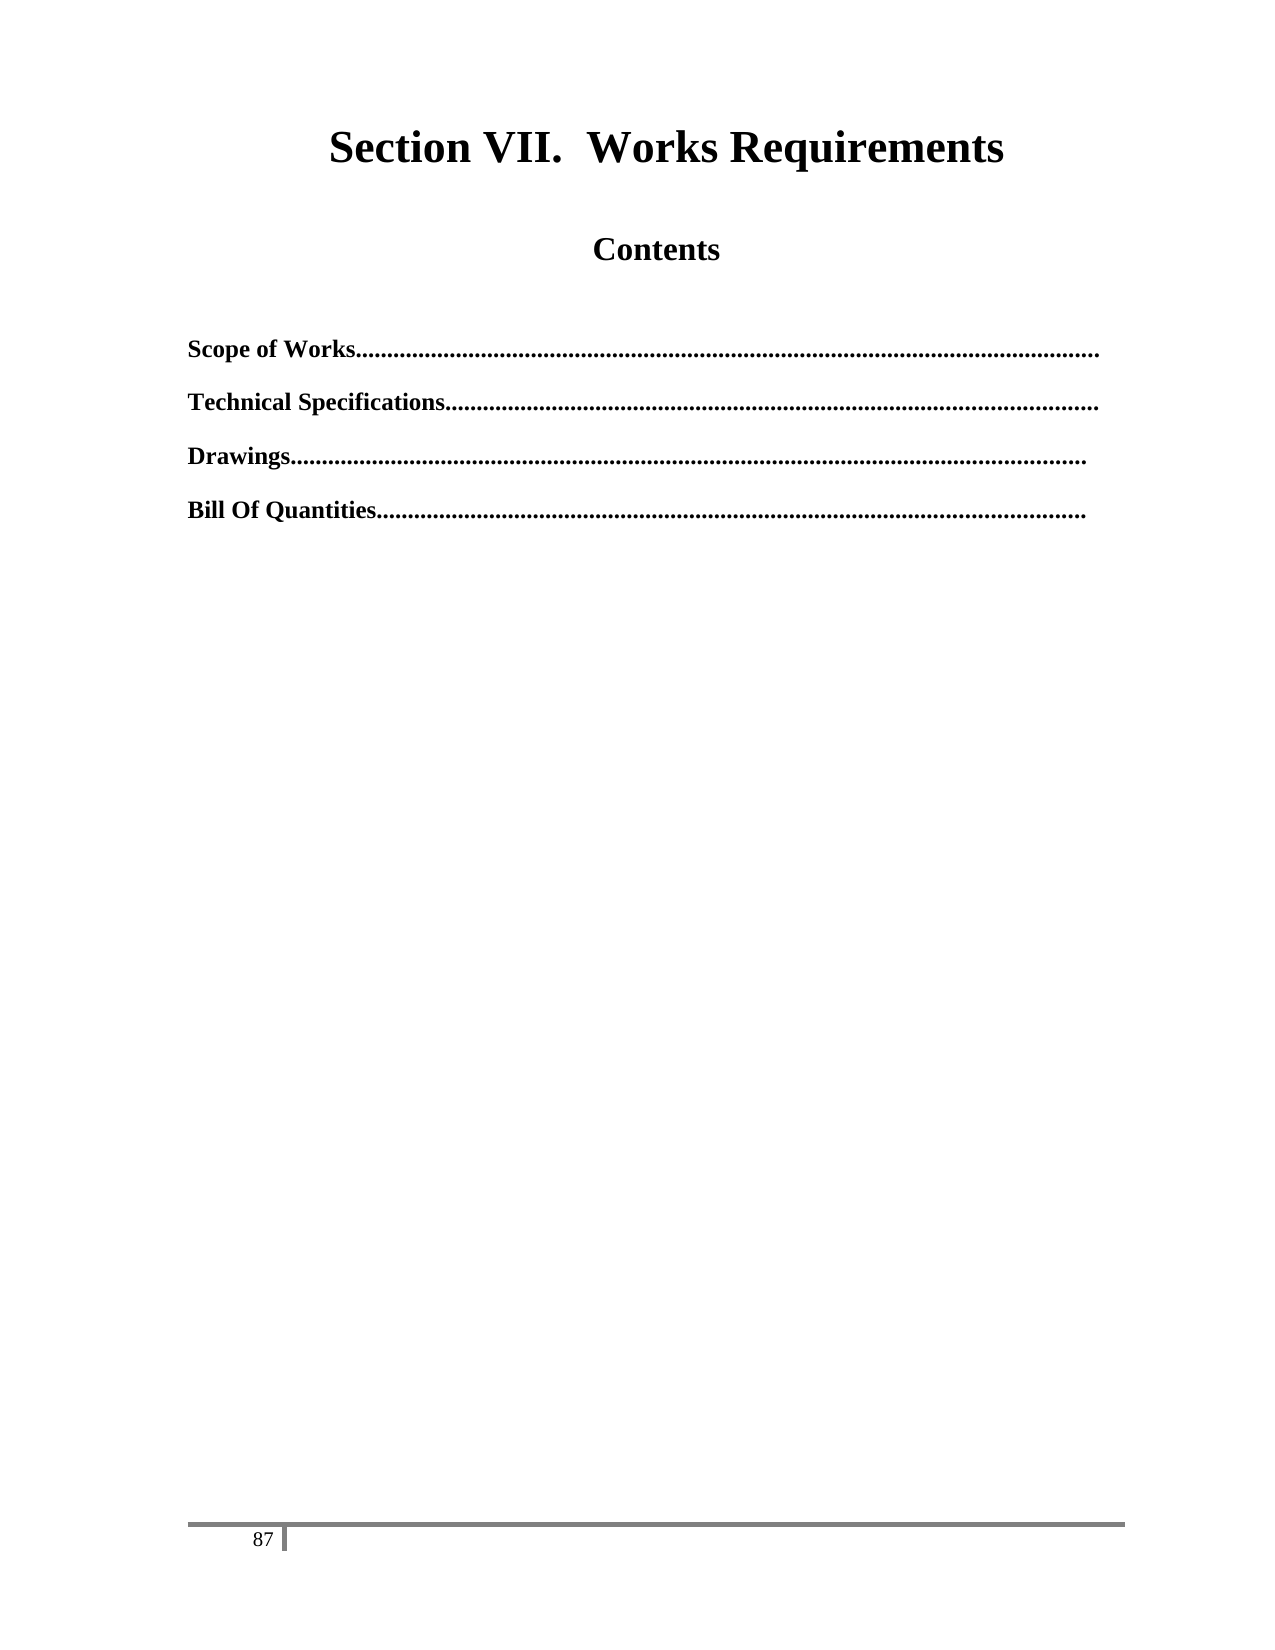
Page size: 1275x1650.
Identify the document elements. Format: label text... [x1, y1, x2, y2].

text Bill Of Quantities 412 [187, 495, 1050, 524]
subtitle Contents [187, 229, 1125, 267]
text Scope of Works 88 [187, 334, 1050, 362]
table_header Section VII. Works Requirements [188, 105, 1146, 188]
text Technical Specifications 89 [187, 387, 1050, 416]
text Drawings 312 [187, 441, 1050, 470]
